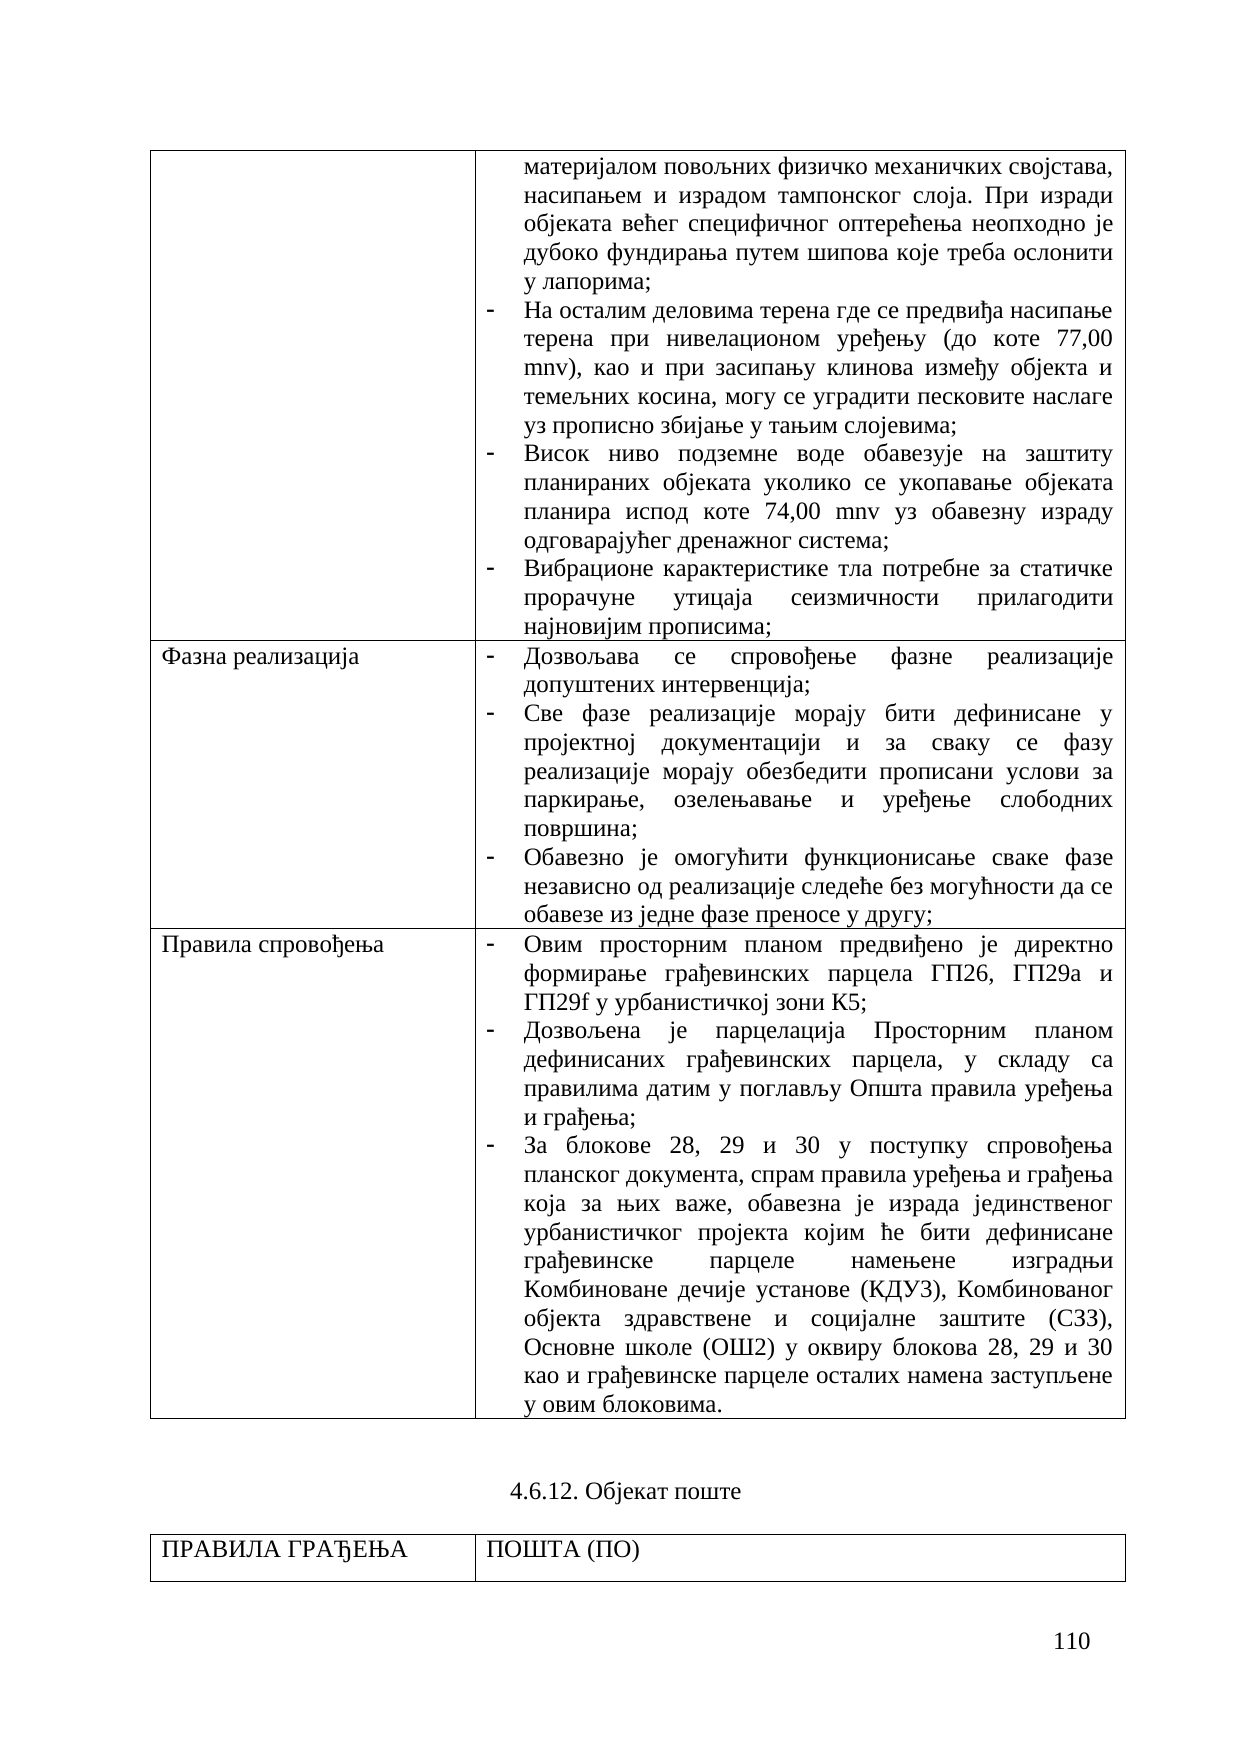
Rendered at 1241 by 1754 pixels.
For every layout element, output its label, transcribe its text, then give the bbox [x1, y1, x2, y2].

table_cell Правила спровођења [151, 929, 475, 1418]
text 4.6.12. Објекат поште [150, 1476, 1095, 1505]
table_header ПОШТА (ПО) [476, 1535, 1125, 1581]
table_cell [476, 151, 1125, 640]
table_cell Фазна реализација [151, 641, 475, 928]
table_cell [151, 151, 475, 640]
table_header ПРАВИЛА ГРАЂЕЊА [151, 1535, 475, 1581]
table_cell Овим просторним планом предвиђено је директно формирање грађевинских парцела ГП26, ГП29а и ГП29f у урбанистичкој зони К5; Дозвољена је парцелација Просторним планом дефинисаних грађевинских парцела, у складу са правилима датим у поглављу Општа правила уређења и грађења; За блокове 28, 29 и 30 у поступку спровођења планског документа, спрам правила уређења и грађења која за њих важе, обавезна је израда јединственог урбанистичког пројекта којим ће бити дефинисане грађевинске парцеле намењене изградњи Комбиноване дечије установе (КДУ3), Комбинованог објекта здравствене и социјалне заштите (СЗЗ), Основне школе (ОШ2) у оквиру блокова 28, 29 и 30 као и грађевинске парцеле осталих намена заступљене у овим блоковима. [476, 929, 1125, 1418]
table_cell Дозвољава се спровођење фазне реализације допуштених интервенција; Све фазе реализације морају бити дефинисане у пројектној документацији и за сваку се фазу реализације морају обезбедити прописани услови за паркирање, озелењавање и уређење слободних површина; Обавезно је омогућити функционисање сваке фазе независно од реализације следеће без могућности да се обавезе из једне фазе преносе у другу; [476, 641, 1125, 928]
